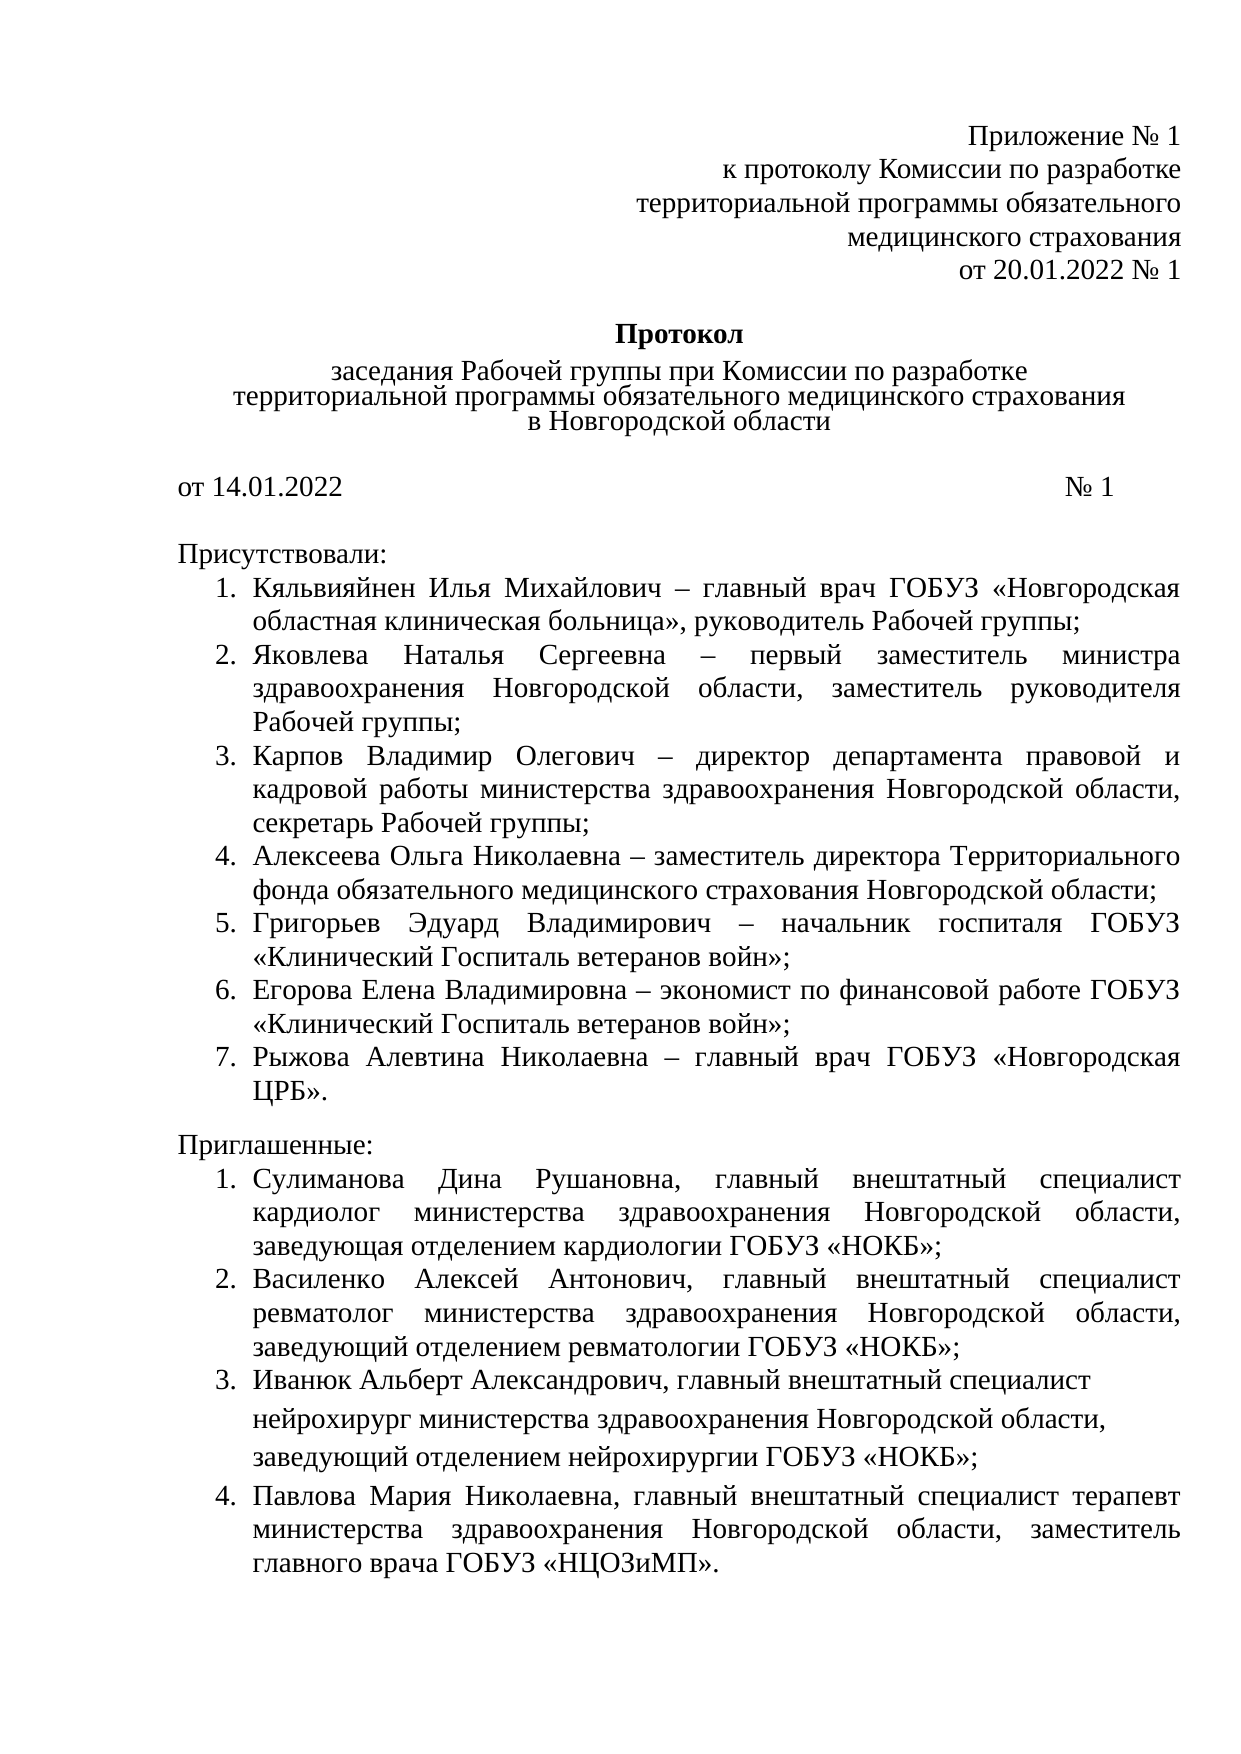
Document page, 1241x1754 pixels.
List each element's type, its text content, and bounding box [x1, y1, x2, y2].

list Павлова Мария Николаевна, главный внештатный специалист терапевт министерства здравоохранения Новгородской области, заместитель главного врача ГОБУЗ «НЦОЗиМП». [215, 1478, 1181, 1578]
list Василенко Алексей Антонович, главный внештатный специалист ревматолог министерства здравоохранения Новгородской области, заведующий отделением ревматологии ГОБУЗ «НОКБ»; [215, 1262, 1181, 1362]
text Присутствовали: [177, 536, 1181, 570]
list Рыжова Алевтина Николаевна – главный врач ГОБУЗ «Новгородская ЦРБ». [215, 1039, 1181, 1107]
text территориальной программы обязательного медицинского страхования [177, 386, 1181, 411]
text медицинского страхования [177, 219, 1181, 252]
text от 14.01.2022 № 1 [177, 469, 1181, 503]
text Приложение № 1 [177, 118, 1181, 152]
list Карпов Владимир Олегович – директор департамента правовой и кадровой работы министерства здравоохранения Новгородской области, секретарь Рабочей группы; [215, 738, 1181, 838]
list Григорьев Эдуард Владимирович – начальник госпиталя ГОБУЗ «Клинический Госпиталь ветеранов войн»; [215, 905, 1181, 972]
text Приглашенные: [177, 1127, 1181, 1161]
list Алексеева Ольга Николаевна – заместитель директора Территориального фонда обязательного медицинского страхования Новгородской области; [215, 838, 1181, 905]
list Егорова Елена Владимировна – экономист по финансовой работе ГОБУЗ «Клинический Госпиталь ветеранов войн»; [215, 972, 1181, 1039]
list Иванюк Альберт Александрович, главный внештатный специалист нейрохирург министерства здравоохранения Новгородской области, заведующий отделением нейрохирургии ГОБУЗ «НОКБ»; [215, 1362, 1181, 1473]
text от 20.01.2022 № 1 [177, 252, 1181, 286]
list Сулиманова Дина Рушановна, главный внештатный специалист кардиолог министерства здравоохранения Новгородской области, заведующая отделением кардиологии ГОБУЗ «НОКБ»; [215, 1161, 1181, 1262]
text заседания Рабочей группы при Комиссии по разработке [177, 361, 1181, 386]
text в Новгородской области [177, 411, 1181, 436]
text к протоколу Комиссии по разработке [177, 152, 1181, 185]
list Яковлева Наталья Сергеевна – первый заместитель министра здравоохранения Новгородской области, заместитель руководителя Рабочей группы; [215, 637, 1181, 738]
text Протокол [177, 323, 1181, 348]
text территориальной программы обязательного [177, 185, 1181, 219]
list Кяльвияйнен Илья Михайлович – главный врач ГОБУЗ «Новгородская областная клиническая больница», руководитель Рабочей группы; [215, 570, 1181, 637]
